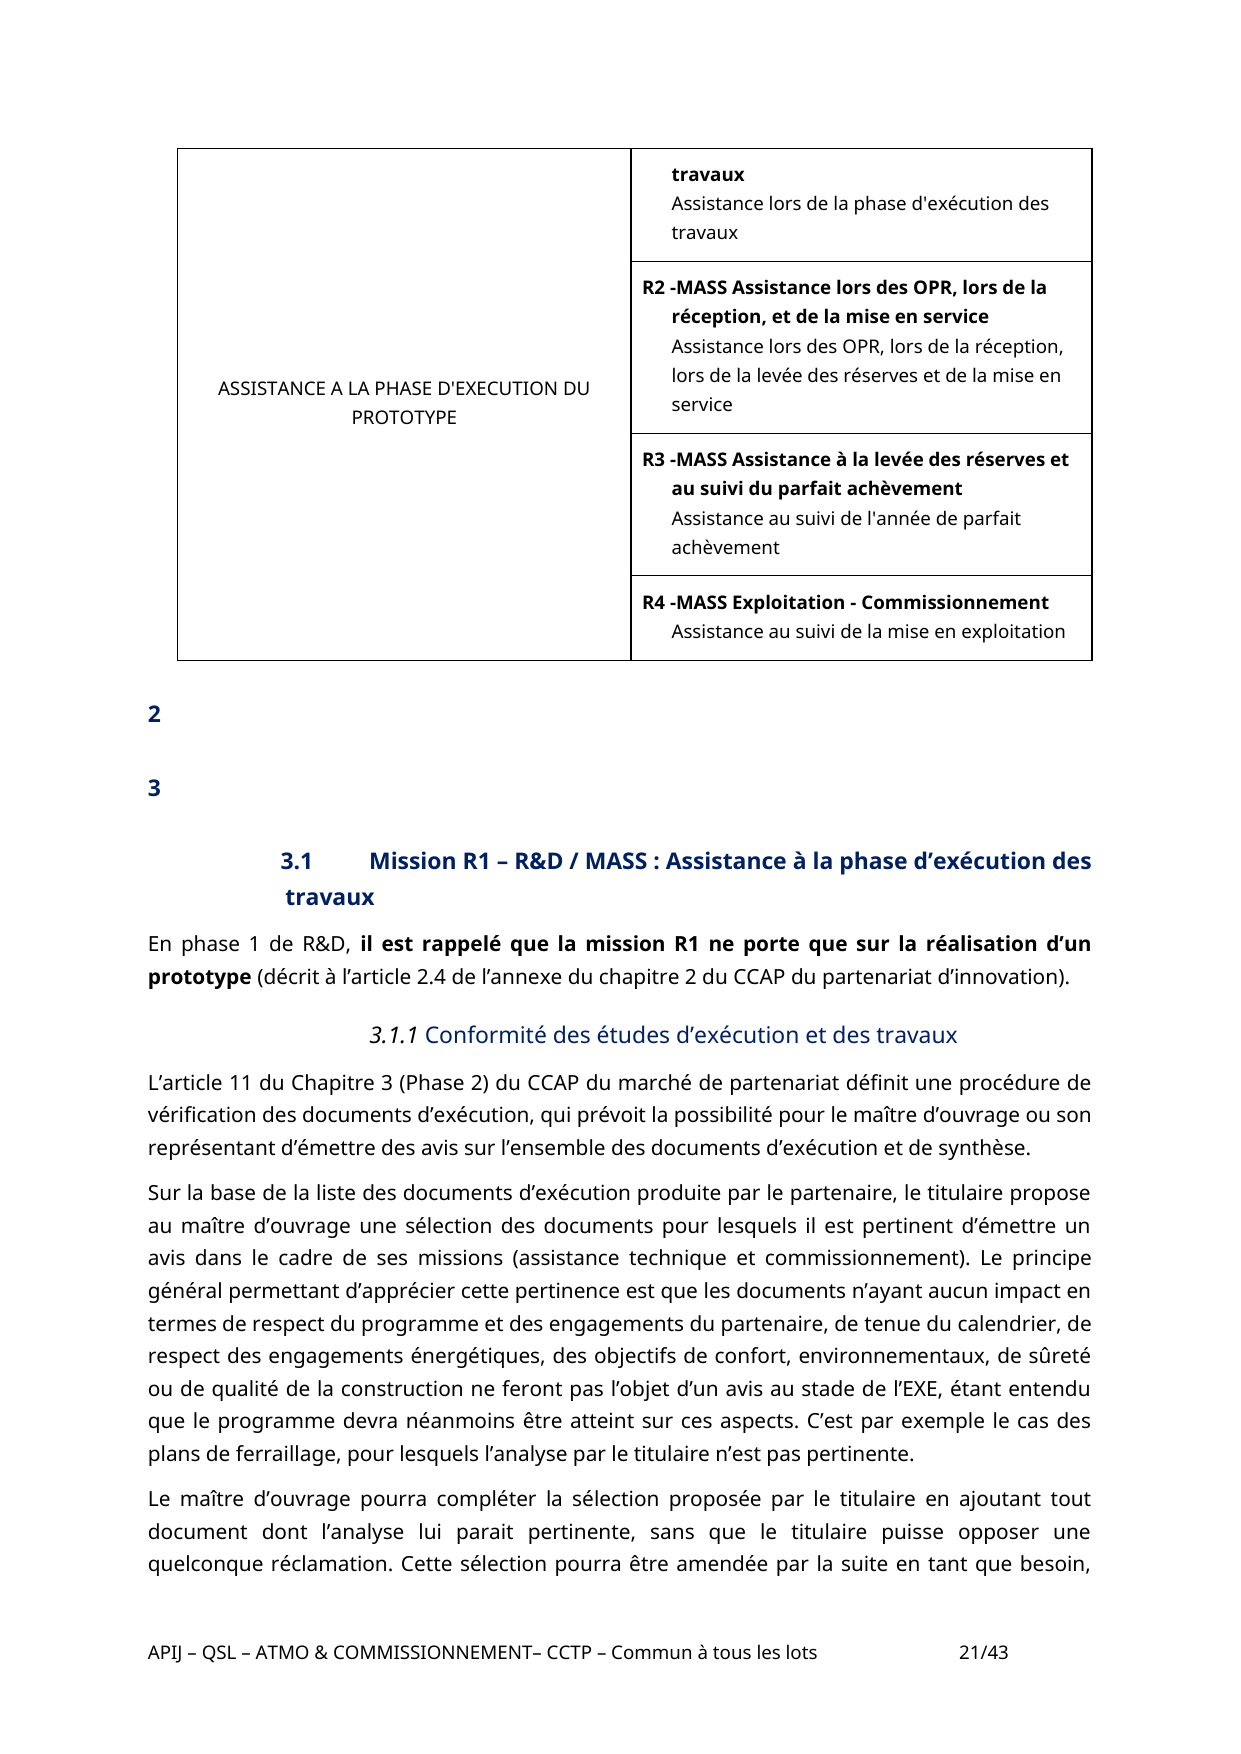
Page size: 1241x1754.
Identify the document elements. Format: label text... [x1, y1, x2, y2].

table_cell R3 -MASS Assistance à la levée des réserves et au suivi du parfait achèvement Assistance au suivi de l'année de parfait achèvement [632, 434, 1091, 575]
text En phase 1 de R&D, il est rappelé que la mission R1 ne porte que sur la réalisation d’un prototype (décrit à l’article 2.4 de l’annexe du chapitre 2 du CCAP du partenariat d’innovation). [148, 929, 1093, 990]
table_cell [632, 149, 1091, 261]
table_cell R2 -MASS Assistance lors des OPR, lors de la réception, et de la mise en service Assistance lors des OPR, lors de la réception, lors de la levée des réserves et de la mise en service [632, 262, 1091, 433]
subtitle Mission R1 – R&D / MASS : Assistance à la phase d’exécution des travaux [280, 845, 1093, 912]
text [148, 1484, 1093, 1578]
text L’article 11 du Chapitre 3 (Phase 2) du CCAP du marché de partenariat définit une procédure de vérification des documents d’exécution, qui prévoit la possibilité pour le maître d’ouvrage ou son représentant d’émettre des avis sur l’ensemble des documents d’exécution et de synthèse. [148, 1068, 1093, 1162]
subtitle Conformité des études d’exécution et des travaux [369, 1019, 1093, 1051]
text Sur la base de la liste des documents d’exécution produite par le partenaire, le titulaire propose au maître d’ouvrage une sélection des documents pour lesquels il est pertinent d’émettre un avis dans le cadre de ses missions (assistance technique et commissionnement). Le principe général permettant d’apprécier cette pertinence est que les documents n’ayant aucun impact en termes de respect du programme et des engagements du partenaire, de tenue du calendrier, de respect des engagements énergétiques, des objectifs de confort, environnementaux, de sûreté ou de qualité de la construction ne feront pas l’objet d’un avis au stade de l’EXE, étant entendu que le programme devra néanmoins être atteint sur ces aspects. C’est par exemple le cas des plans de ferraillage, pour lesquels l’analyse par le titulaire n’est pas pertinente. [148, 1178, 1093, 1467]
table_cell R4 -MASS Exploitation - Commissionnement Assistance au suivi de la mise en exploitation [632, 576, 1091, 659]
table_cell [178, 149, 630, 659]
